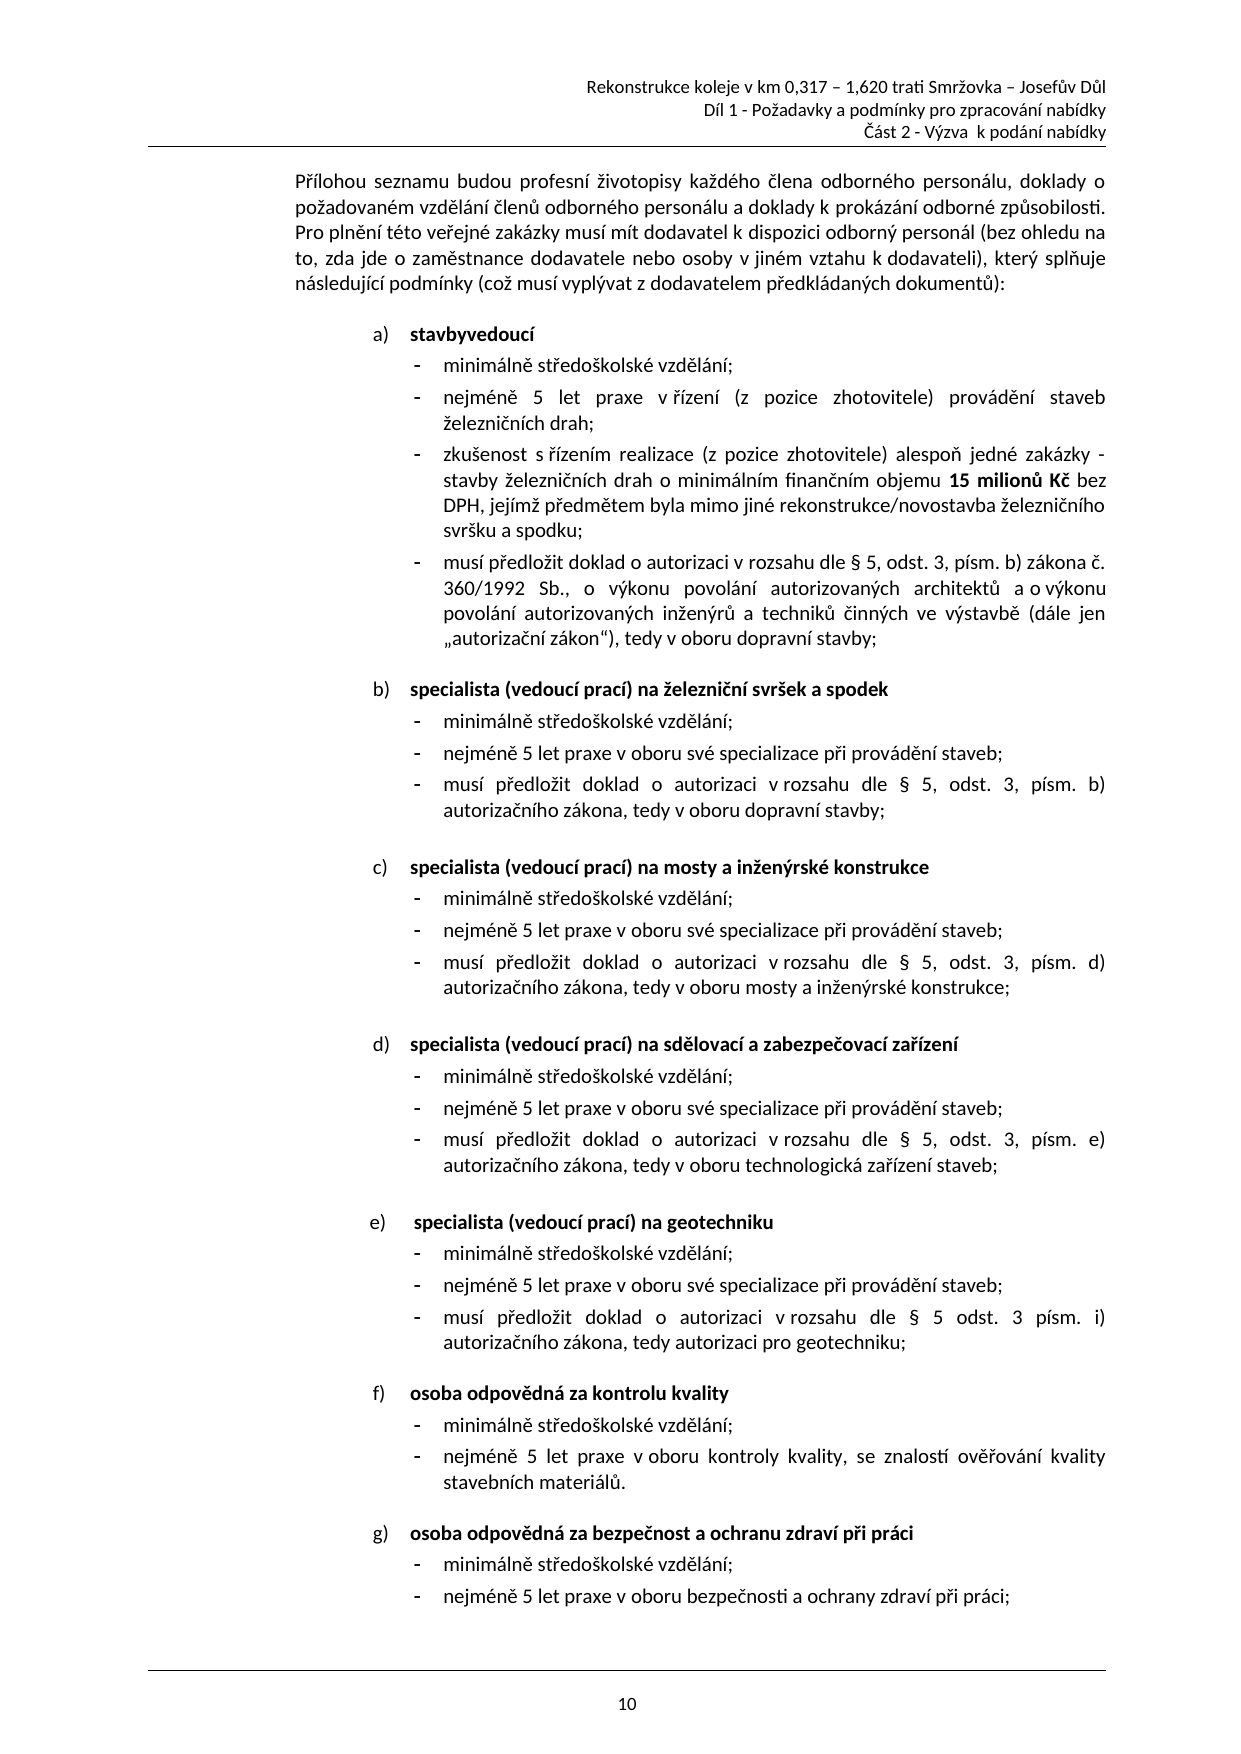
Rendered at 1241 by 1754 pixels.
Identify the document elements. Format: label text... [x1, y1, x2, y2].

list specialista (vedoucí prací) na sdělovací a zabezpečovací zařízení [373, 1031, 1106, 1057]
list musí předložit doklad o autorizaci v rozsahu dle § 5, odst. 3, písm. e) autorizačního zákona, tedy v oboru technologická zařízení staveb; [413, 1126, 1106, 1177]
list specialista (vedoucí prací) na železniční svršek a spodek [373, 676, 1106, 702]
list osoba odpovědná za bezpečnost a ochranu zdraví při práci [373, 1520, 1106, 1545]
list minimálně středoškolské vzdělání; [413, 708, 1106, 733]
list musí předložit doklad o autorizaci v rozsahu dle § 5 odst. 3 písm. i) autorizačního zákona, tedy autorizaci pro geotechniku; [413, 1304, 1106, 1355]
list osoba odpovědná za kontrolu kvality [373, 1380, 1106, 1406]
list minimálně středoškolské vzdělání; [413, 353, 1106, 378]
list nejméně 5 let praxe v oboru své specializace při provádění staveb; [413, 1272, 1106, 1298]
list minimálně středoškolské vzdělání; [413, 1551, 1106, 1577]
list nejméně 5 let praxe v řízení (z pozice zhotovitele) provádění staveb železničních drah; [413, 384, 1106, 435]
list musí předložit doklad o autorizaci v rozsahu dle § 5, odst. 3, písm. b) zákona č. 360/1992 Sb., o výkonu povolání autorizovaných architektů a o výkonu povolání autorizovaných inženýrů a techniků činných ve výstavbě (dále jen „autorizační zákon“), tedy v oboru dopravní stavby; [413, 549, 1106, 651]
text Přílohou seznamu budou profesní životopisy každého člena odborného personálu, doklady o požadovaném vzdělání členů odborného personálu a doklady k prokázání odborné způsobilosti. Pro plnění této veřejné zakázky musí mít dodavatel k dispozici odborný personál (bez ohledu na to, zda jde o zaměstnance dodavatele nebo osoby v jiném vztahu k dodavateli), který splňuje následující podmínky (což musí vyplývat z dodavatelem předkládaných dokumentů): [295, 168, 1106, 296]
list musí předložit doklad o autorizaci v rozsahu dle § 5, odst. 3, písm. d) autorizačního zákona, tedy v oboru mosty a inženýrské konstrukce; [413, 949, 1106, 1000]
list stavbyvedoucí [373, 321, 1106, 346]
list minimálně středoškolské vzdělání; [413, 886, 1106, 911]
list musí předložit doklad o autorizaci v rozsahu dle § 5, odst. 3, písm. b) autorizačního zákona, tedy v oboru dopravní stavby; [413, 771, 1106, 822]
list nejméně 5 let praxe v oboru bezpečnosti a ochrany zdraví při práci; [413, 1583, 1106, 1608]
list minimálně středoškolské vzdělání; [413, 1241, 1106, 1266]
list zkušenost s řízením realizace (z pozice zhotovitele) alespoň jedné zakázky - stavby železničních drah o minimálním finančním objemu 15 milionů Kč bez DPH, jejímž předmětem byla mimo jiné rekonstrukce/novostavba železničního svršku a spodku; [413, 441, 1106, 543]
list specialista (vedoucí prací) na geotechniku [369, 1209, 1106, 1234]
list nejméně 5 let praxe v oboru své specializace při provádění staveb; [413, 740, 1106, 765]
list minimálně středoškolské vzdělání; [413, 1412, 1106, 1437]
list specialista (vedoucí prací) na mosty a inženýrské konstrukce [373, 854, 1106, 879]
list nejméně 5 let praxe v oboru kontroly kvality, se znalostí ověřování kvality stavebních materiálů. [413, 1443, 1106, 1494]
list nejméně 5 let praxe v oboru své specializace při provádění staveb; [413, 1095, 1106, 1120]
list minimálně středoškolské vzdělání; [413, 1063, 1106, 1088]
list nejméně 5 let praxe v oboru své specializace při provádění staveb; [413, 917, 1106, 943]
